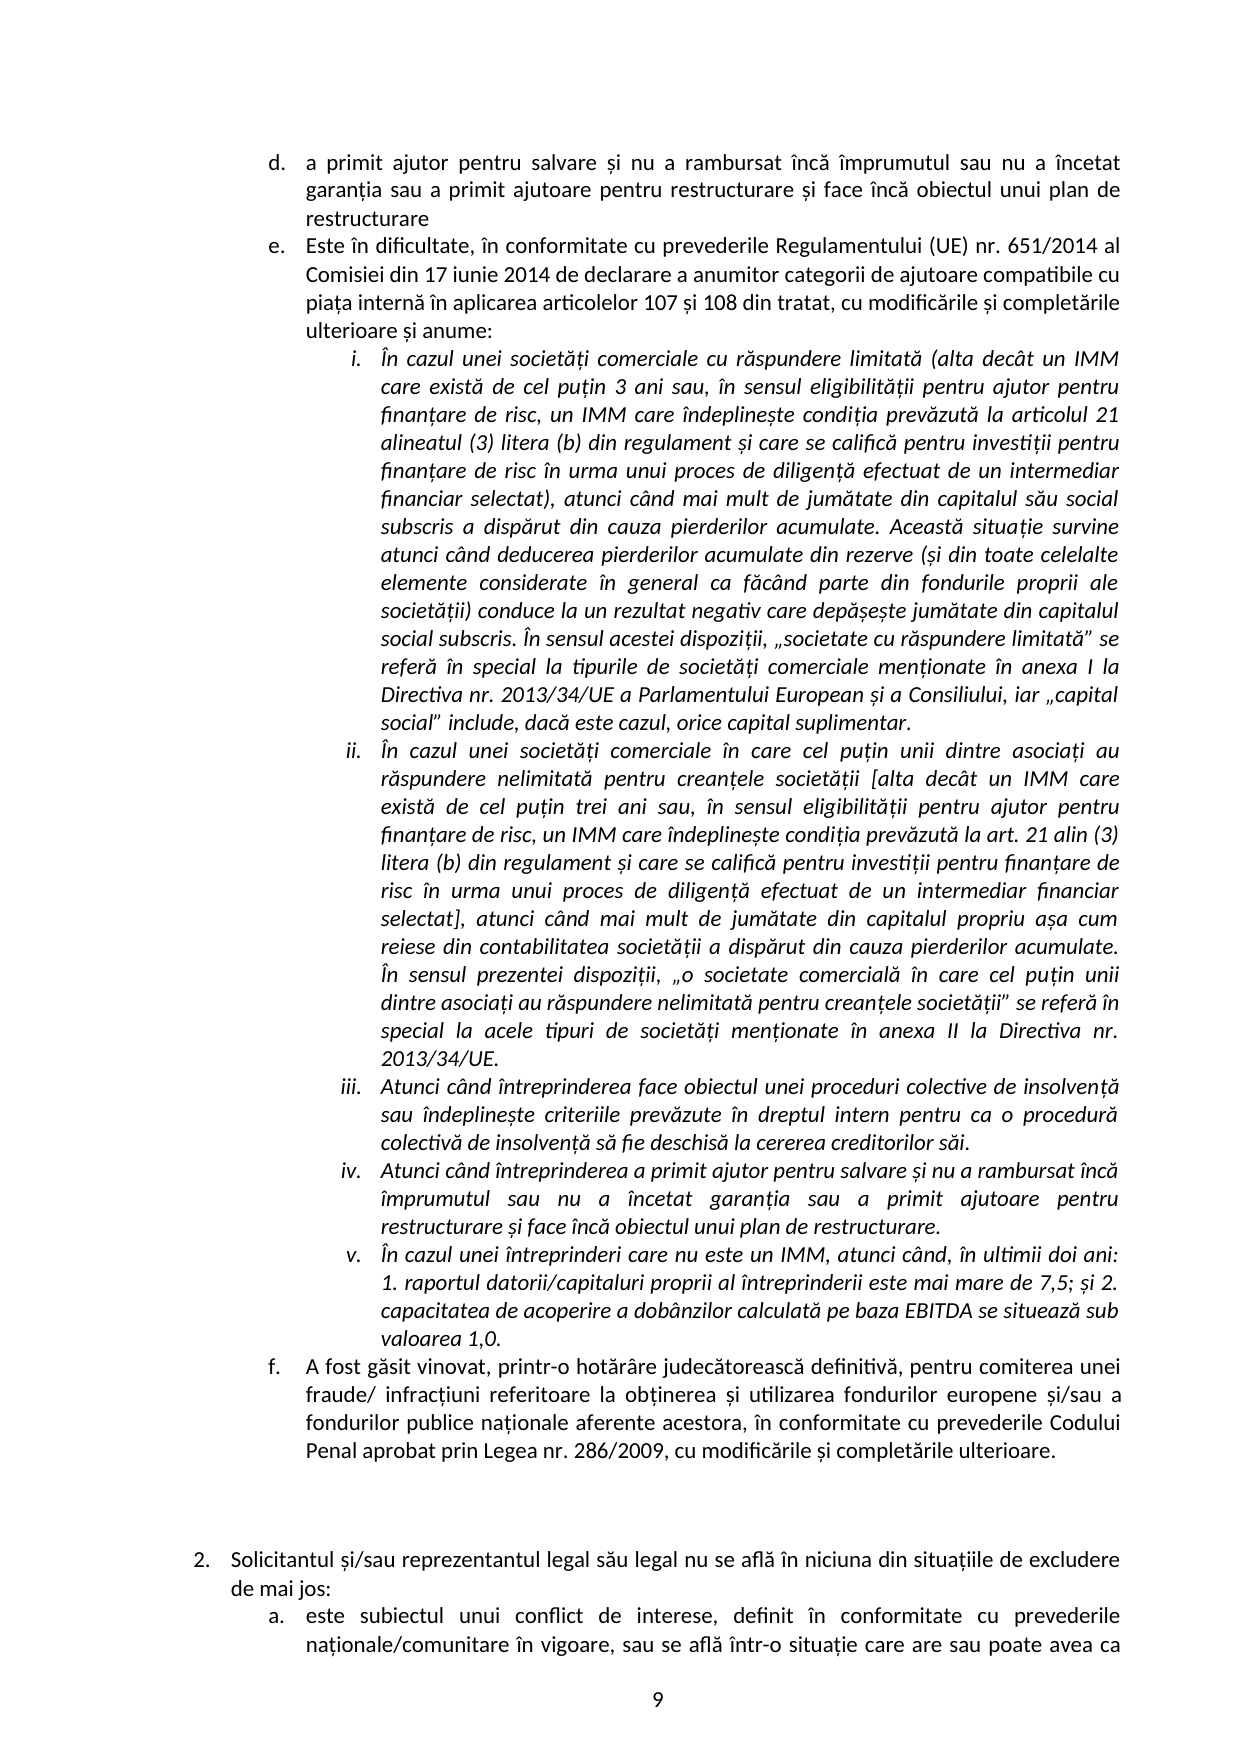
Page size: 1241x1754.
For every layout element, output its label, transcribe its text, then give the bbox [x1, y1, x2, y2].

list A fost găsit vinovat, printr-o hotărâre judecătorească definitivă, pentru comiterea unei fraude/ infracțiuni referitoare la obţinerea şi utilizarea fondurilor europene şi/sau a fondurilor publice naţionale aferente acestora, în conformitate cu prevederile Codului Penal aprobat prin Legea nr. 286/2009, cu modificările și completările ulterioare. [268, 1352, 1122, 1464]
list Atunci când întreprinderea a primit ajutor pentru salvare și nu a rambursat încă împrumutul sau nu a încetat garanţia sau a primit ajutoare pentru restructurare și face încă obiectul unui plan de restructurare. [362, 1156, 1122, 1240]
list În cazul unei societăţi comerciale în care cel puţin unii dintre asociaţi au răspundere nelimitată pentru creanţele societăţii [alta decât un IMM care există de cel puţin trei ani sau, în sensul eligibilităţii pentru ajutor pentru finanţare de risc, un IMM care îndeplinește condiţia prevăzută la art. 21 alin (3) litera (b) din regulament și care se califică pentru investiţii pentru finanţare de risc în urma unui proces de diligenţă efectuat de un intermediar financiar selectat], atunci când mai mult de jumătate din capitalul propriu așa cum reiese din contabilitatea societăţii a dispărut din cauza pierderilor acumulate. În sensul prezentei dispoziţii, „o societate comercială în care cel puţin unii dintre asociaţi au răspundere nelimitată pentru creanţele societăţii” se referă în special la acele tipuri de societăţi menţionate în anexa II la Directiva nr. 2013/34/UE. [362, 736, 1122, 1072]
list În cazul unei întreprinderi care nu este un IMM, atunci când, în ultimii doi ani: 1. raportul datorii/capitaluri proprii al întreprinderii este mai mare de 7,5; și 2. capacitatea de acoperire a dobânzilor calculată pe baza EBITDA se situează sub valoarea 1,0. [362, 1240, 1122, 1352]
list În cazul unei societăţi comerciale cu răspundere limitată (alta decât un IMM care există de cel puţin 3 ani sau, în sensul eligibilităţii pentru ajutor pentru finanţare de risc, un IMM care îndeplinește condiţia prevăzută la articolul 21 alineatul (3) litera (b) din regulament și care se califică pentru investiţii pentru finanţare de risc în urma unui proces de diligenţă efectuat de un intermediar financiar selectat), atunci când mai mult de jumătate din capitalul său social subscris a dispărut din cauza pierderilor acumulate. Această situaţie survine atunci când deducerea pierderilor acumulate din rezerve (și din toate celelalte elemente considerate în general ca făcând parte din fondurile proprii ale societăţii) conduce la un rezultat negativ care depășește jumătate din capitalul social subscris. În sensul acestei dispoziţii, „societate cu răspundere limitată” se referă în special la tipurile de societăţi comerciale menţionate în anexa I la Directiva nr. 2013/34/UE a Parlamentului European și a Consiliului, iar „capital social” include, dacă este cazul, orice capital suplimentar. [362, 344, 1122, 736]
list Solicitantul și/sau reprezentantul legal său legal nu se află în niciuna din situațiile de excludere de mai jos: [193, 1546, 1122, 1602]
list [268, 1602, 1122, 1658]
list a primit ajutor pentru salvare și nu a rambursat încă împrumutul sau nu a încetat garanția sau a primit ajutoare pentru restructurare și face încă obiectul unui plan de restructurare [268, 148, 1122, 232]
list Atunci când întreprinderea face obiectul unei proceduri colective de insolvenţă sau îndeplinește criteriile prevăzute în dreptul intern pentru ca o procedură colectivă de insolvenţă să fie deschisă la cererea creditorilor săi. [362, 1072, 1122, 1156]
list Este în dificultate, în conformitate cu prevederile Regulamentului (UE) nr. 651/2014 al Comisiei din 17 iunie 2014 de declarare a anumitor categorii de ajutoare compatibile cu piața internă în aplicarea articolelor 107 și 108 din tratat, cu modificările și completările ulterioare și anume: [268, 232, 1122, 344]
